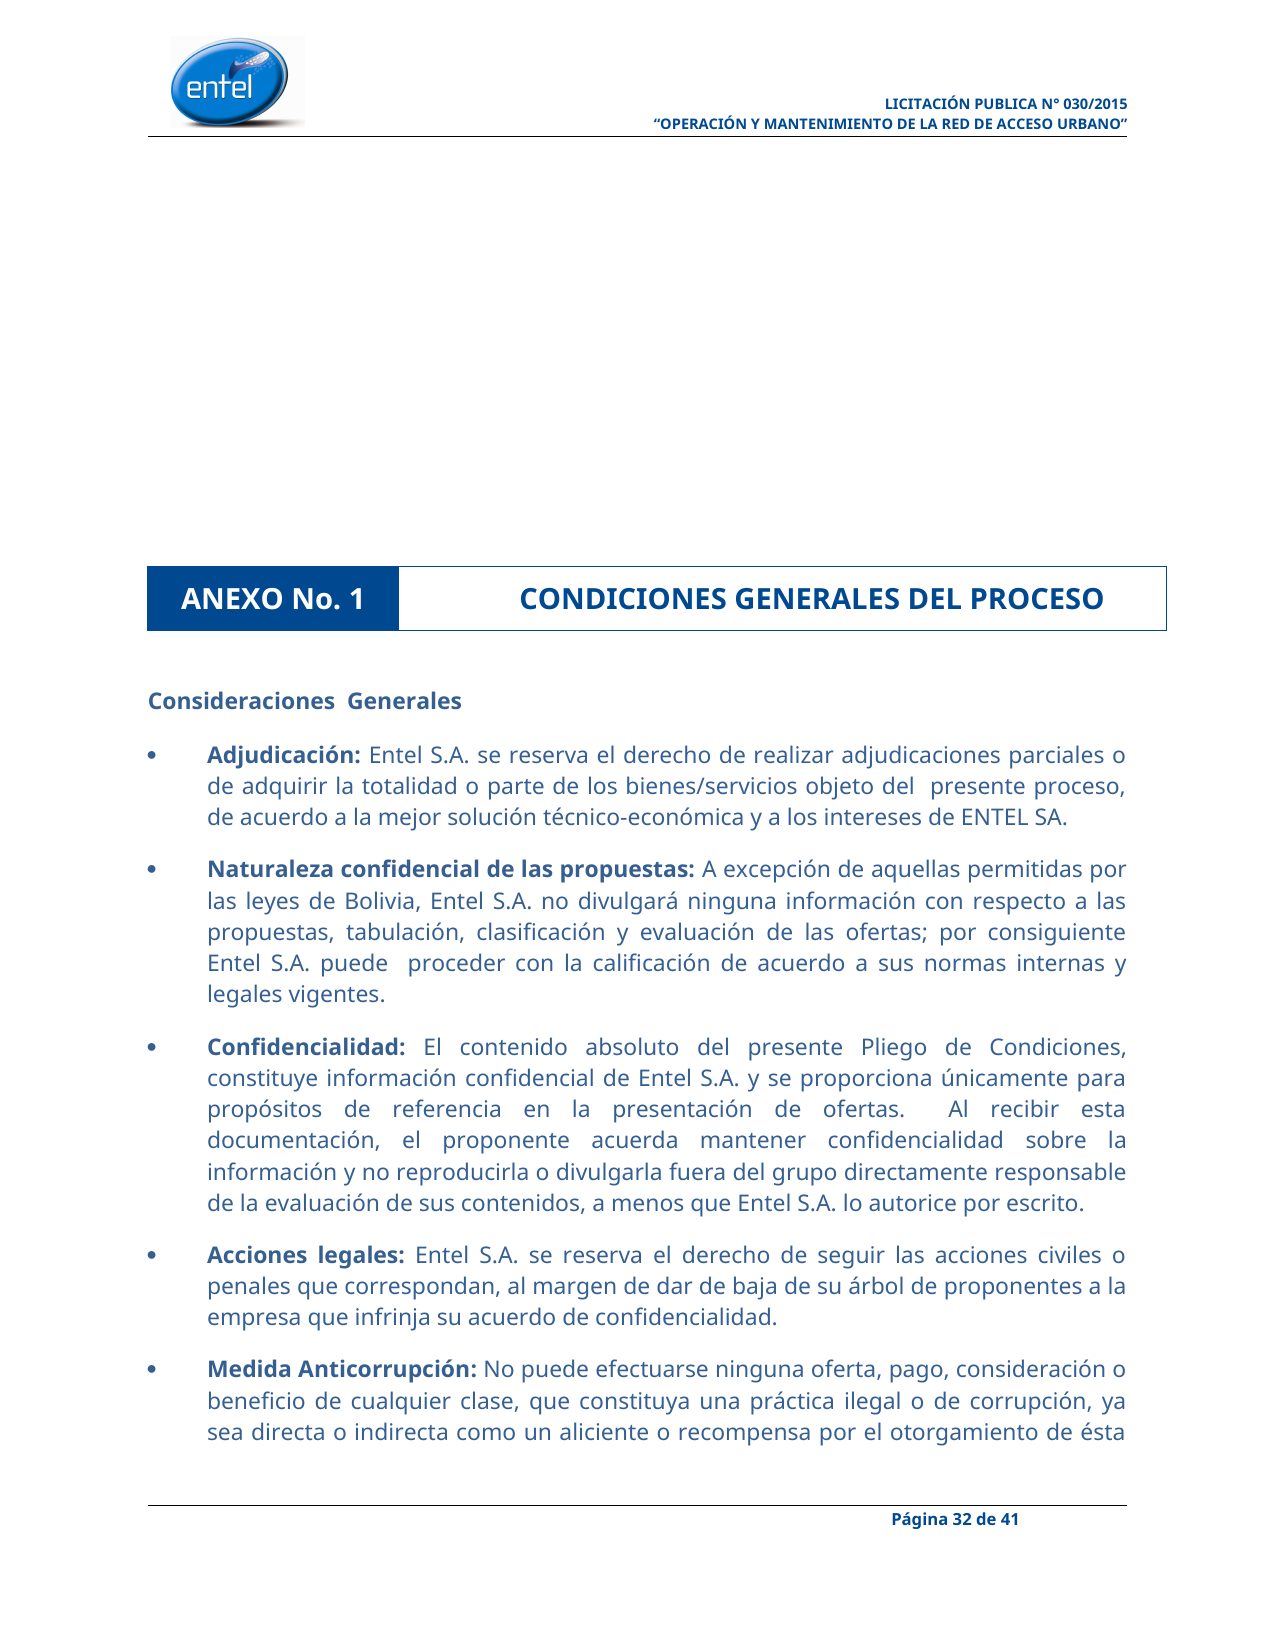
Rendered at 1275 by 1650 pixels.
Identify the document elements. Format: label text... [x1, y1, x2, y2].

text Consideraciones Generales [148, 685, 1127, 716]
list Naturaleza confidencial de las propuestas: A excepción de aquellas permitidas por las leyes de Bolivia, Entel S.A. no divulgará ninguna información con respecto a las propuestas, tabulación, clasificación y evaluación de las ofertas; por consiguiente Entel S.A. puede proceder con la calificación de acuerdo a sus normas internas y legales vigentes. [148, 853, 1127, 1010]
list Confidencialidad: El contenido absoluto del presente Pliego de Condiciones, constituye información confidencial de Entel S.A. y se proporciona únicamente para propósitos de referencia en la presentación de ofertas. Al recibir esta documentación, el proponente acuerda mantener confidencialidad sobre la información y no reproducirla o divulgarla fuera del grupo directamente responsable de la evaluación de sus contenidos, a menos que Entel S.A. lo autorice por escrito. [148, 1031, 1127, 1218]
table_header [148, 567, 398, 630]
list Adjudicación: Entel S.A. se reserva el derecho de realizar adjudicaciones parciales o de adquirir la totalidad o parte de los bienes/servicios objeto del presente proceso, de acuerdo a la mejor solución técnico-económica y a los intereses de ENTEL SA. [148, 739, 1127, 833]
list Acciones legales: Entel S.A. se reserva el derecho de seguir las acciones civiles o penales que correspondan, al margen de dar de baja de su árbol de proponentes a la empresa que infrinja su acuerdo de confidencialidad. [148, 1239, 1127, 1333]
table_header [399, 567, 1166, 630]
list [148, 1353, 1127, 1447]
picture [170, 36, 305, 128]
